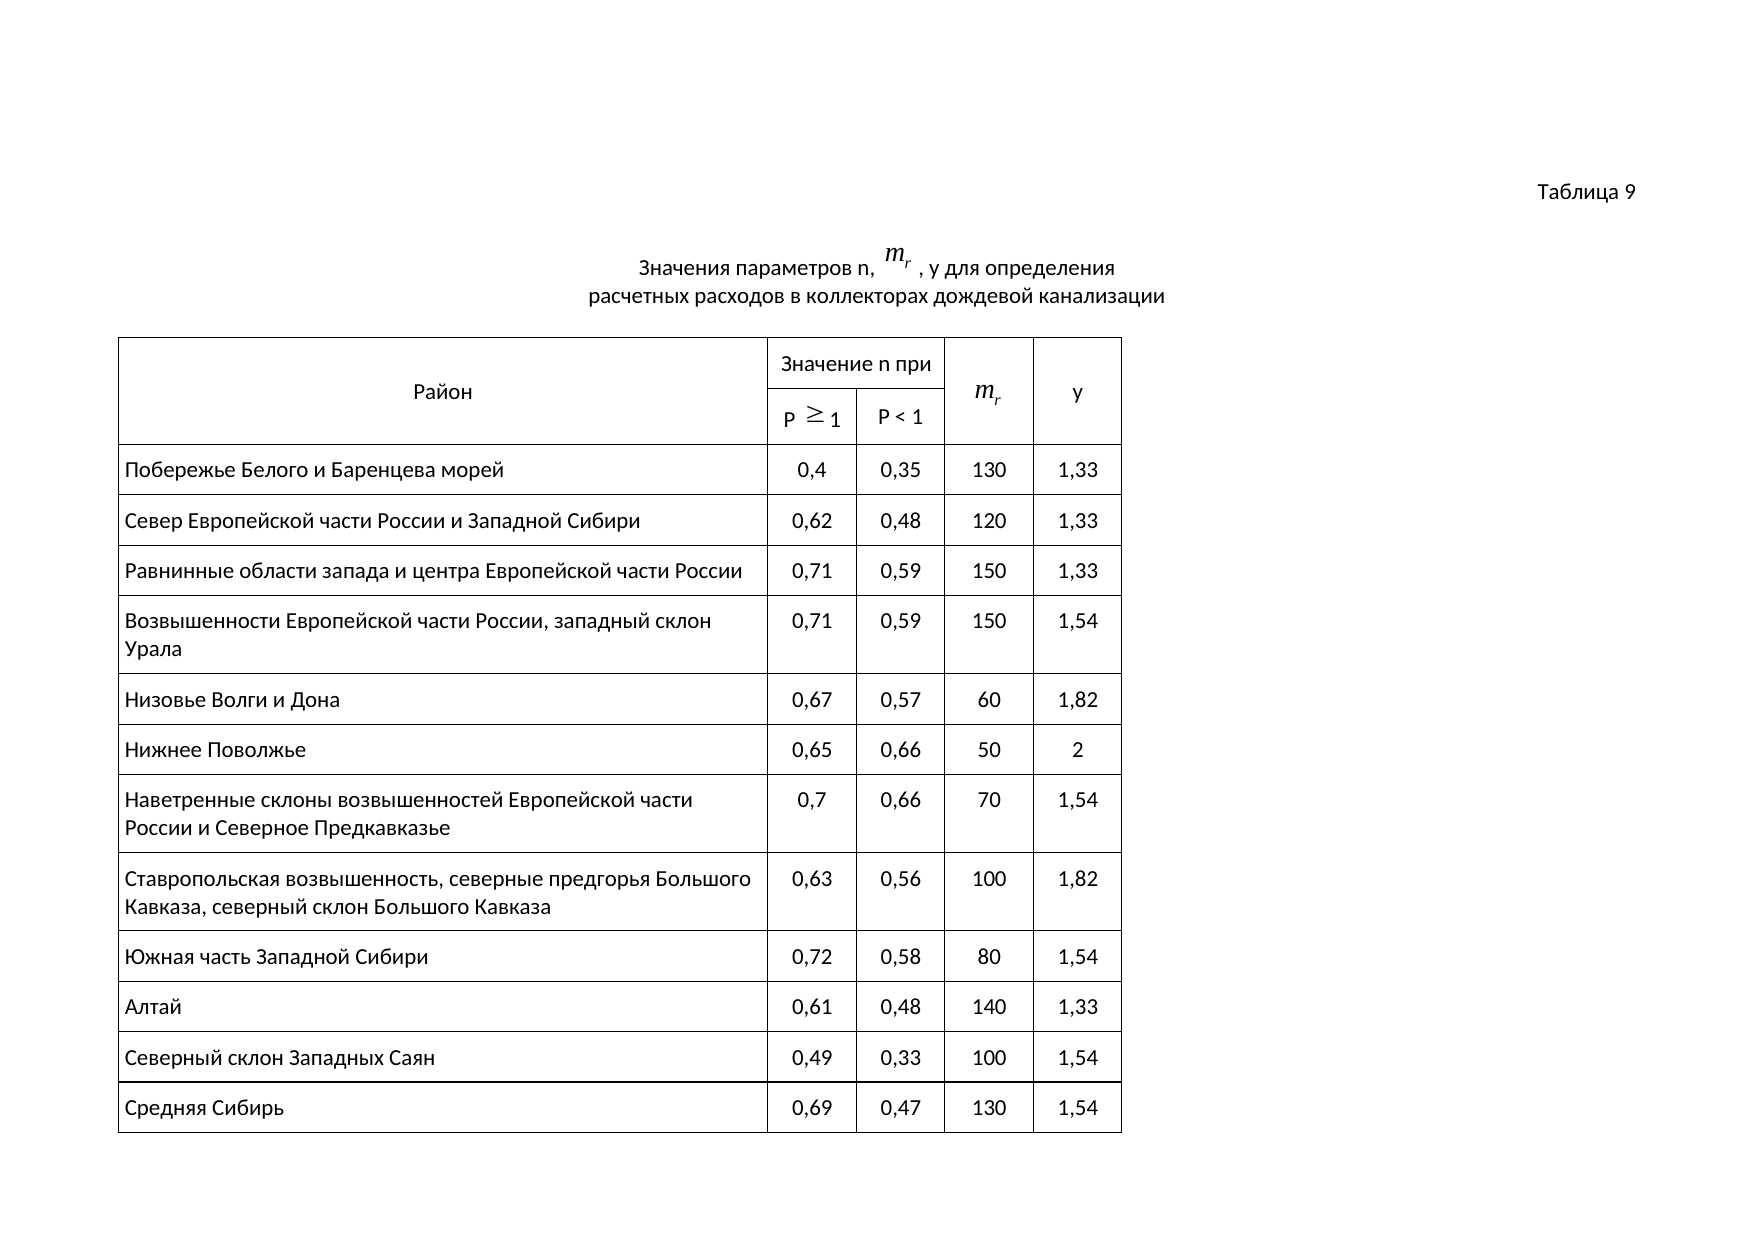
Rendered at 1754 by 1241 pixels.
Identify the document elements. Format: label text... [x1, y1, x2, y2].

table_cell 1,33 [1034, 982, 1121, 1031]
table_cell 0,69 [768, 1083, 856, 1132]
table_cell 0,61 [768, 982, 856, 1031]
table_cell 0,71 [768, 596, 856, 673]
table_cell 0,59 [857, 596, 944, 673]
table_cell Север Европейской части России и Западной Сибири [119, 495, 767, 544]
table_cell P 1 [768, 389, 856, 444]
table_cell 100 [945, 853, 1033, 930]
table_cell 130 [945, 445, 1033, 494]
table_cell 1,54 [1034, 1083, 1121, 1132]
table_cell P < 1 [857, 389, 944, 444]
table_cell 150 [945, 596, 1033, 673]
table_cell 0,71 [768, 546, 856, 595]
table_cell 1,33 [1034, 546, 1121, 595]
table_cell 0,66 [857, 725, 944, 774]
table_cell Нижнее Поволжье [119, 725, 767, 774]
table_cell 0,7 [768, 775, 856, 852]
table_cell 50 [945, 725, 1033, 774]
table_cell 1,33 [1034, 495, 1121, 544]
table_cell 120 [945, 495, 1033, 544]
table_cell 1,82 [1034, 853, 1121, 930]
table_cell Южная часть Западной Сибири [119, 931, 767, 981]
table_cell 70 [945, 775, 1033, 852]
text Значения параметров n, , y для определения [118, 233, 1636, 281]
table_cell 0,62 [768, 495, 856, 544]
table_cell 0,48 [857, 982, 944, 1031]
table_header Значение n при [768, 338, 944, 388]
table_cell 0,48 [857, 495, 944, 544]
table_cell 80 [945, 931, 1033, 981]
table_cell 0,59 [857, 546, 944, 595]
table_cell 0,57 [857, 674, 944, 723]
table_header y [1034, 338, 1121, 444]
table_cell 0,58 [857, 931, 944, 981]
table_cell 1,33 [1034, 445, 1121, 494]
table_cell 1,54 [1034, 596, 1121, 673]
table_cell Наветренные склоны возвышенностей Европейской части России и Северное Предкавказье [119, 775, 767, 852]
table_cell 1,54 [1034, 1032, 1121, 1081]
text расчетных расходов в коллекторах дождевой канализации [118, 281, 1636, 309]
table_cell Алтай [119, 982, 767, 1031]
table_cell 1,54 [1034, 775, 1121, 852]
table_cell 0,72 [768, 931, 856, 981]
table_cell 0,65 [768, 725, 856, 774]
table_cell Средняя Сибирь [119, 1083, 767, 1132]
table_cell 0,33 [857, 1032, 944, 1081]
table_cell 0,66 [857, 775, 944, 852]
table_cell Равнинные области запада и центра Европейской части России [119, 546, 767, 595]
table_cell 140 [945, 982, 1033, 1031]
table_cell 0,49 [768, 1032, 856, 1081]
table_cell Ставропольская возвышенность, северные предгорья Большого Кавказа, северный склон Большого Кавказа [119, 853, 767, 930]
table_cell 150 [945, 546, 1033, 595]
table_cell 1,54 [1034, 931, 1121, 981]
table_cell 0,56 [857, 853, 944, 930]
table_cell 60 [945, 674, 1033, 723]
table_cell 0,35 [857, 445, 944, 494]
table_cell 0,63 [768, 853, 856, 930]
table_cell 100 [945, 1032, 1033, 1081]
table_cell 2 [1034, 725, 1121, 774]
table_cell 0,47 [857, 1083, 944, 1132]
table_cell 0,4 [768, 445, 856, 494]
text Таблица 9 [118, 177, 1636, 205]
table_cell 1,82 [1034, 674, 1121, 723]
table_cell Низовье Волги и Дона [119, 674, 767, 723]
table_header [945, 338, 1033, 444]
table_cell 0,67 [768, 674, 856, 723]
table_cell Побережье Белого и Баренцева морей [119, 445, 767, 494]
table_cell 130 [945, 1083, 1033, 1132]
table_header Район [119, 338, 767, 444]
table_cell Возвышенности Европейской части России, западный склон Урала [119, 596, 767, 673]
table_cell Северный склон Западных Саян [119, 1032, 767, 1081]
